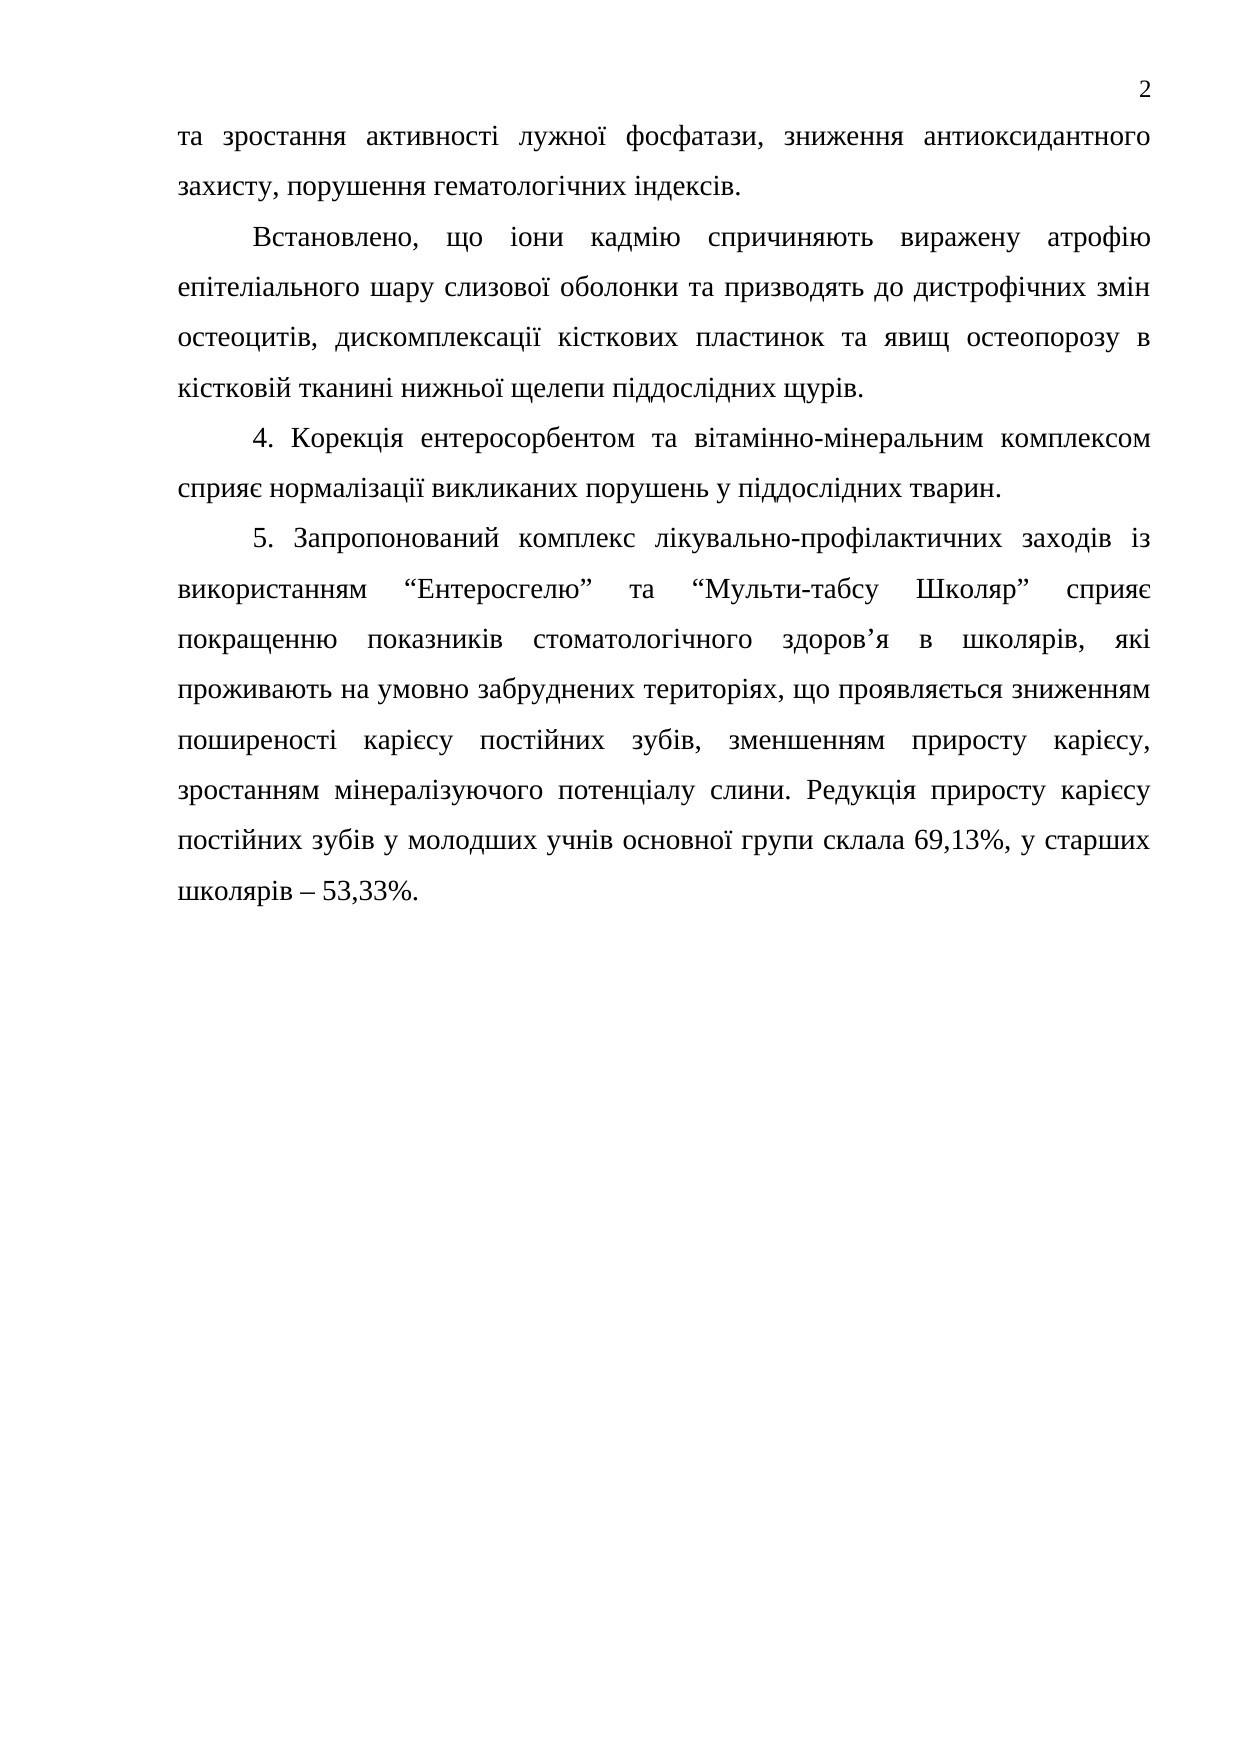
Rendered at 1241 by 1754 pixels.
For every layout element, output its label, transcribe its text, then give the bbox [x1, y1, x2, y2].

text 5. Запропонований комплекс лікувально-профілактичних заходів із використанням “Ентеросгелю” та “Мульти-табсу Школяр” сприяє покращенню показників стоматологічного здоров’я в школярів, які проживають на умовно забруднених територіях, що проявляється зниженням поширеності карієсу постійних зубів, зменшенням приросту карієсу, зростанням мінералізуючого потенціалу слини. Редукція приросту карієсу постійних зубів у молодших учнів основної групи склала 69,13%, у старших школярів – 53,33%. [177, 521, 1152, 906]
text 4. Корекція ентеросорбентом та вітамінно-мінеральним комплексом сприяє нормалізації викликаних порушень у піддослідних тварин. [177, 420, 1152, 504]
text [177, 118, 1152, 202]
text Встановлено, що іони кадмію спричиняють виражену атрофію епітеліального шару слизової оболонки та призводять до дистрофічних змін остеоцитів, дискомплексації кісткових пластинок та явищ остеопорозу в кістковій тканині нижньої щелепи піддослідних щурів. [177, 219, 1152, 403]
